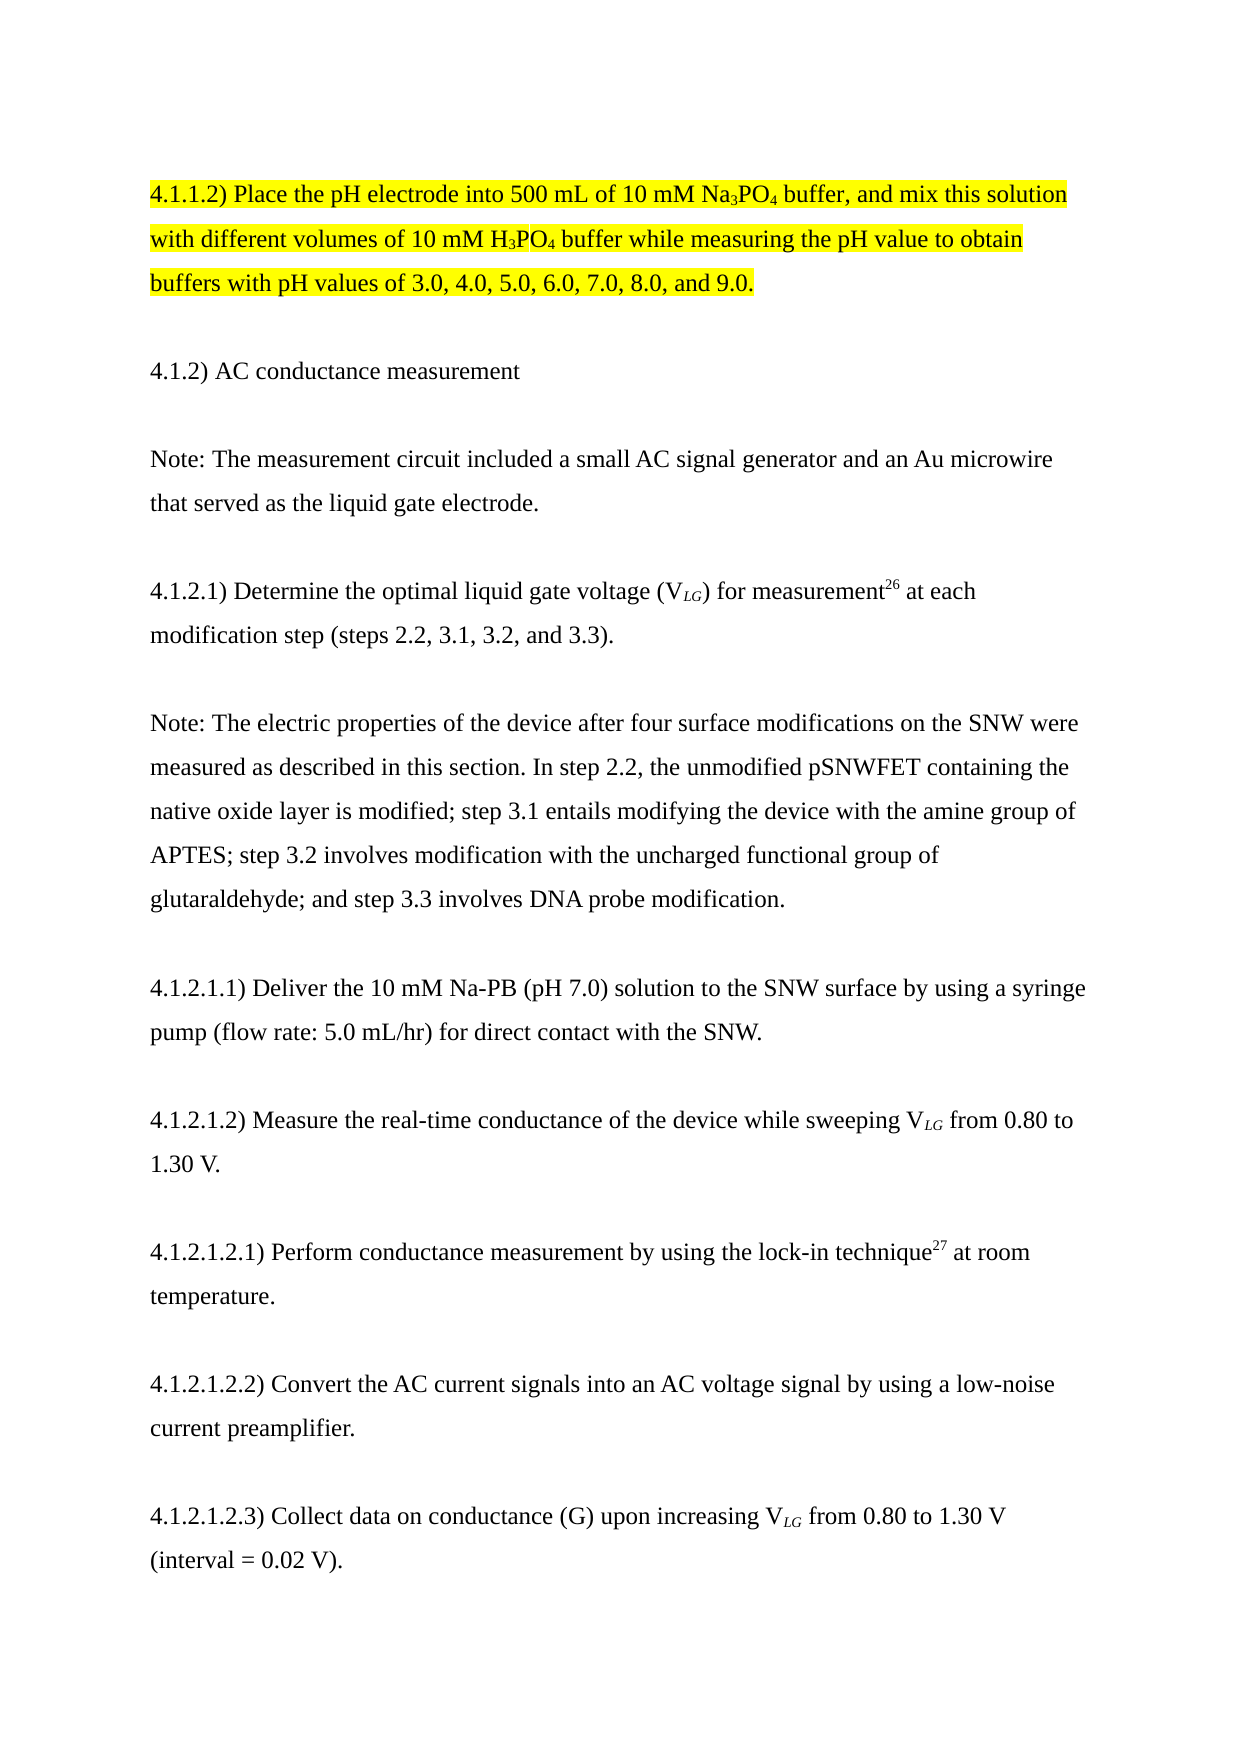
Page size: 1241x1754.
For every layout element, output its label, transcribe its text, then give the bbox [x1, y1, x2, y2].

text 4.1.2.1.2) Measure the real-time conductance of the device while sweeping VLG from 0.80 to 1.30 V. [150, 1097, 1090, 1185]
text Note: The measurement circuit included a small AC signal generator and an Au microwire that served as the liquid gate electrode. [150, 436, 1090, 524]
text 4.1.2.1.1) Deliver the 10 mM Na-PB (pH 7.0) solution to the SNW surface by using a syringe pump (flow rate: 5.0 mL/hr) for direct contact with the SNW. [150, 965, 1090, 1053]
text 4.1.2.1.2.2) Convert the AC current signals into an AC voltage signal by using a low-noise current preamplifier. [150, 1362, 1090, 1450]
text 4.1.1.2) Place the pH electrode into 500 mL of 10 mM Na3PO4 buffer, and mix this solution with different volumes of 10 mM H3PO4 buffer while measuring the pH value to obtain buffers with pH values of 3.0, 4.0, 5.0, 6.0, 7.0, 8.0, and 9.0. [150, 172, 1090, 304]
text 4.1.2) AC conductance measurement [150, 348, 1090, 392]
text 4.1.2.1) Determine the optimal liquid gate voltage (VLG) for measurement26 at each modification step (steps 2.2, 3.1, 3.2, and 3.3). [150, 568, 1090, 657]
text 4.1.2.1.2.1) Perform conductance measurement by using the lock-in technique27 at room temperature. [150, 1229, 1090, 1318]
text 4.1.2.1.2.3) Collect data on conductance (G) upon increasing VLG from 0.80 to 1.30 V (interval = 0.02 V). [150, 1494, 1090, 1582]
text Note: The electric properties of the device after four surface modifications on the SNW were measured as described in this section. In step 2.2, the unmodified pSNWFET containing the native oxide layer is modified; step 3.1 entails modifying the device with the amine group of APTES; step 3.2 involves modification with the uncharged functional group of glutaraldehyde; and step 3.3 involves DNA probe modification. [150, 701, 1090, 921]
